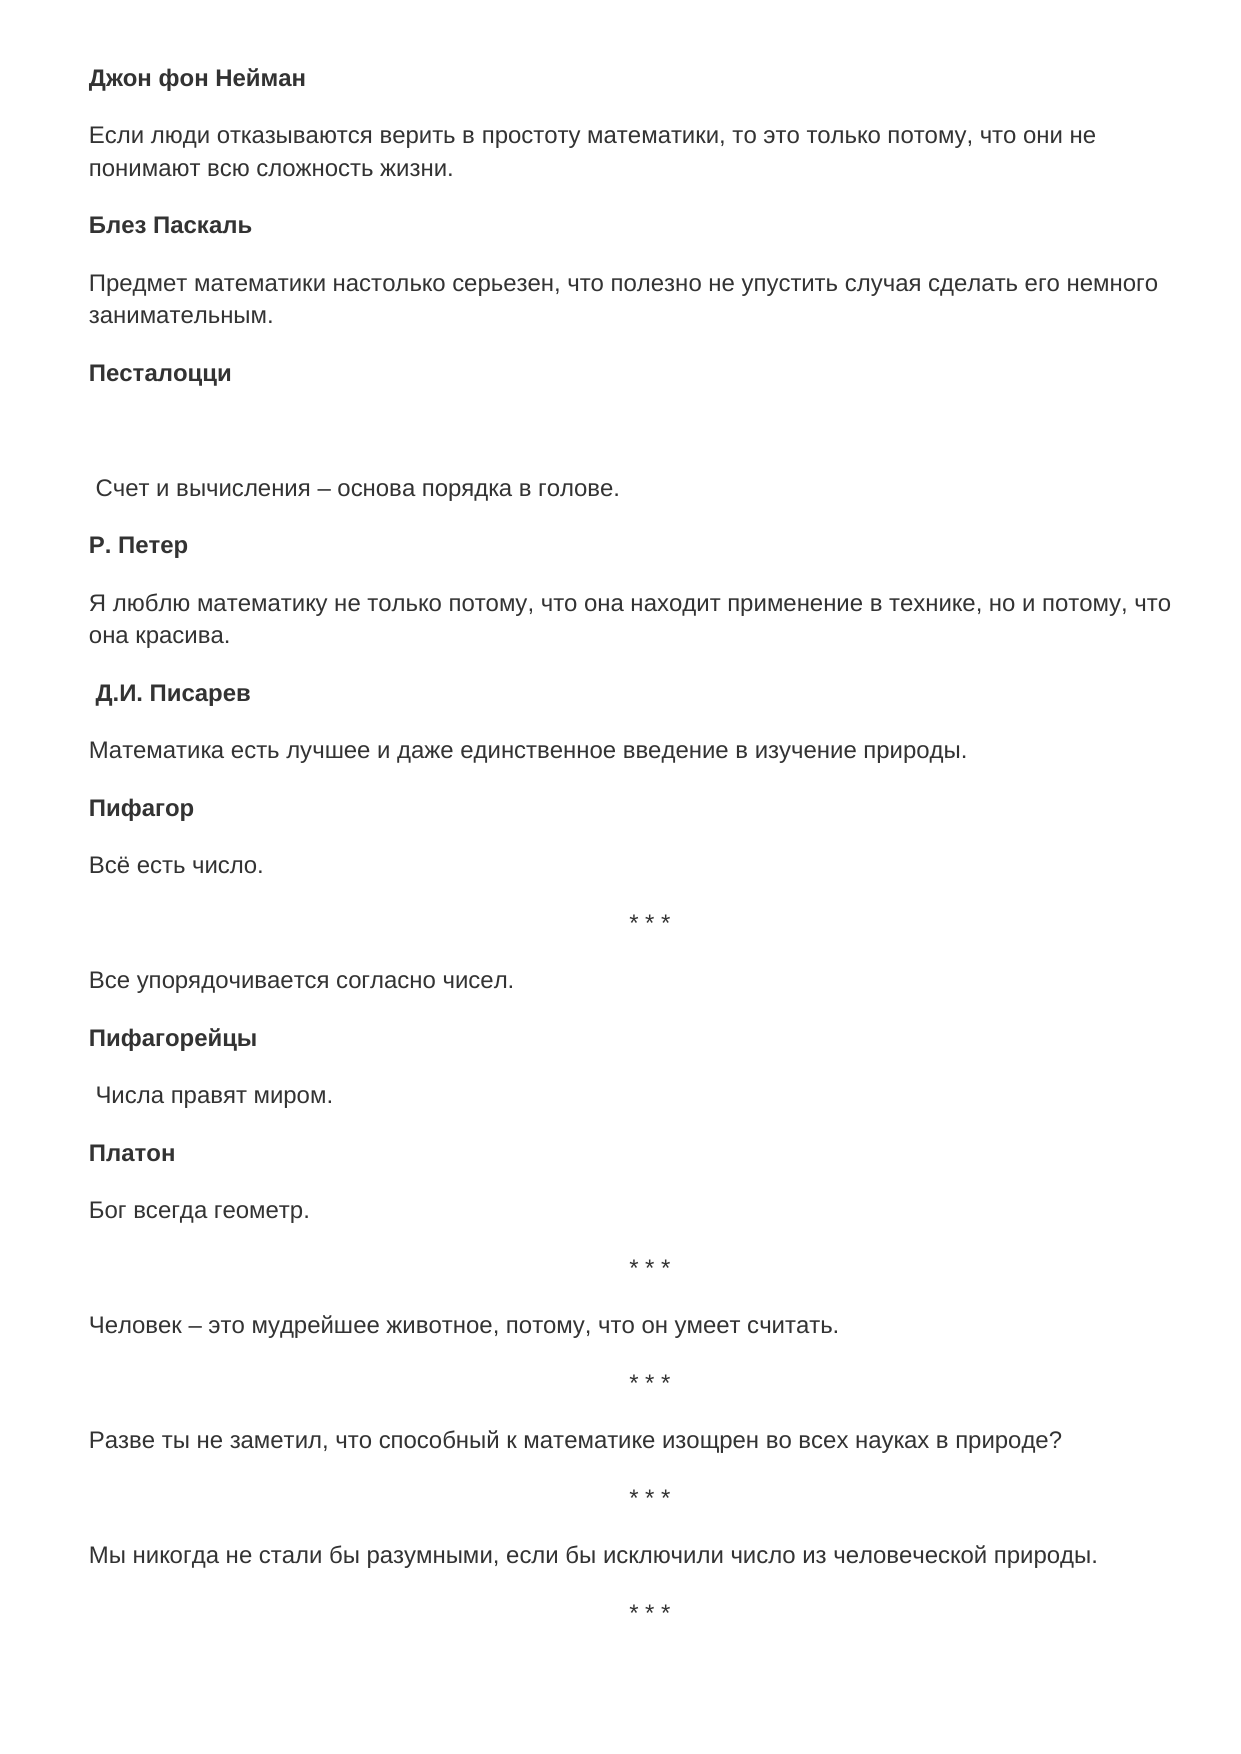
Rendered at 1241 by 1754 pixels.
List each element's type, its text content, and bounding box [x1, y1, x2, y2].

text Всё есть число. [89, 847, 1211, 879]
text * * * [89, 1594, 1211, 1627]
text Пифагорейцы [89, 1019, 1211, 1052]
text Человек – это мудрейшее животное, потому, что он умеет считать. [89, 1307, 1211, 1339]
text Джон фон Нейман [89, 59, 1211, 92]
text Бог всегда геометр. [89, 1192, 1211, 1224]
text Разве ты не заметил, что способный к математике изощрен во всех науках в природе? [89, 1422, 1211, 1454]
text Если люди отказываются верить в простоту математики, то это только потому, что они не понимают всю сложность жизни. [89, 117, 1211, 182]
text Математика есть лучшее и даже единственное введение в изучение природы. [89, 732, 1211, 764]
text Песталоцци [89, 354, 1211, 387]
text Я люблю математику не только потому, что она находит применение в технике, но и потому, что она красива. [89, 584, 1211, 649]
text Предмет математики настолько серьезен, что полезно не упустить случая сделать его немного занимательным. [89, 264, 1211, 329]
text Счет и вычисления – основа порядка в голове. [89, 469, 1211, 502]
text Все упорядочивается согласно чисел. [89, 962, 1211, 994]
text * * * [89, 1479, 1211, 1512]
text Р. Петер [89, 527, 1211, 559]
text Пифагор [89, 789, 1211, 822]
text Д.И. Писарев [89, 674, 1211, 707]
text Мы никогда не стали бы разумными, если бы исключили число из человеческой природы. [89, 1537, 1211, 1569]
text Платон [89, 1134, 1211, 1167]
text * * * [89, 1364, 1211, 1397]
text Блез Паскаль [89, 207, 1211, 239]
text * * * [89, 1249, 1211, 1282]
text * * * [89, 904, 1211, 937]
text Числа правят миром. [89, 1077, 1211, 1109]
